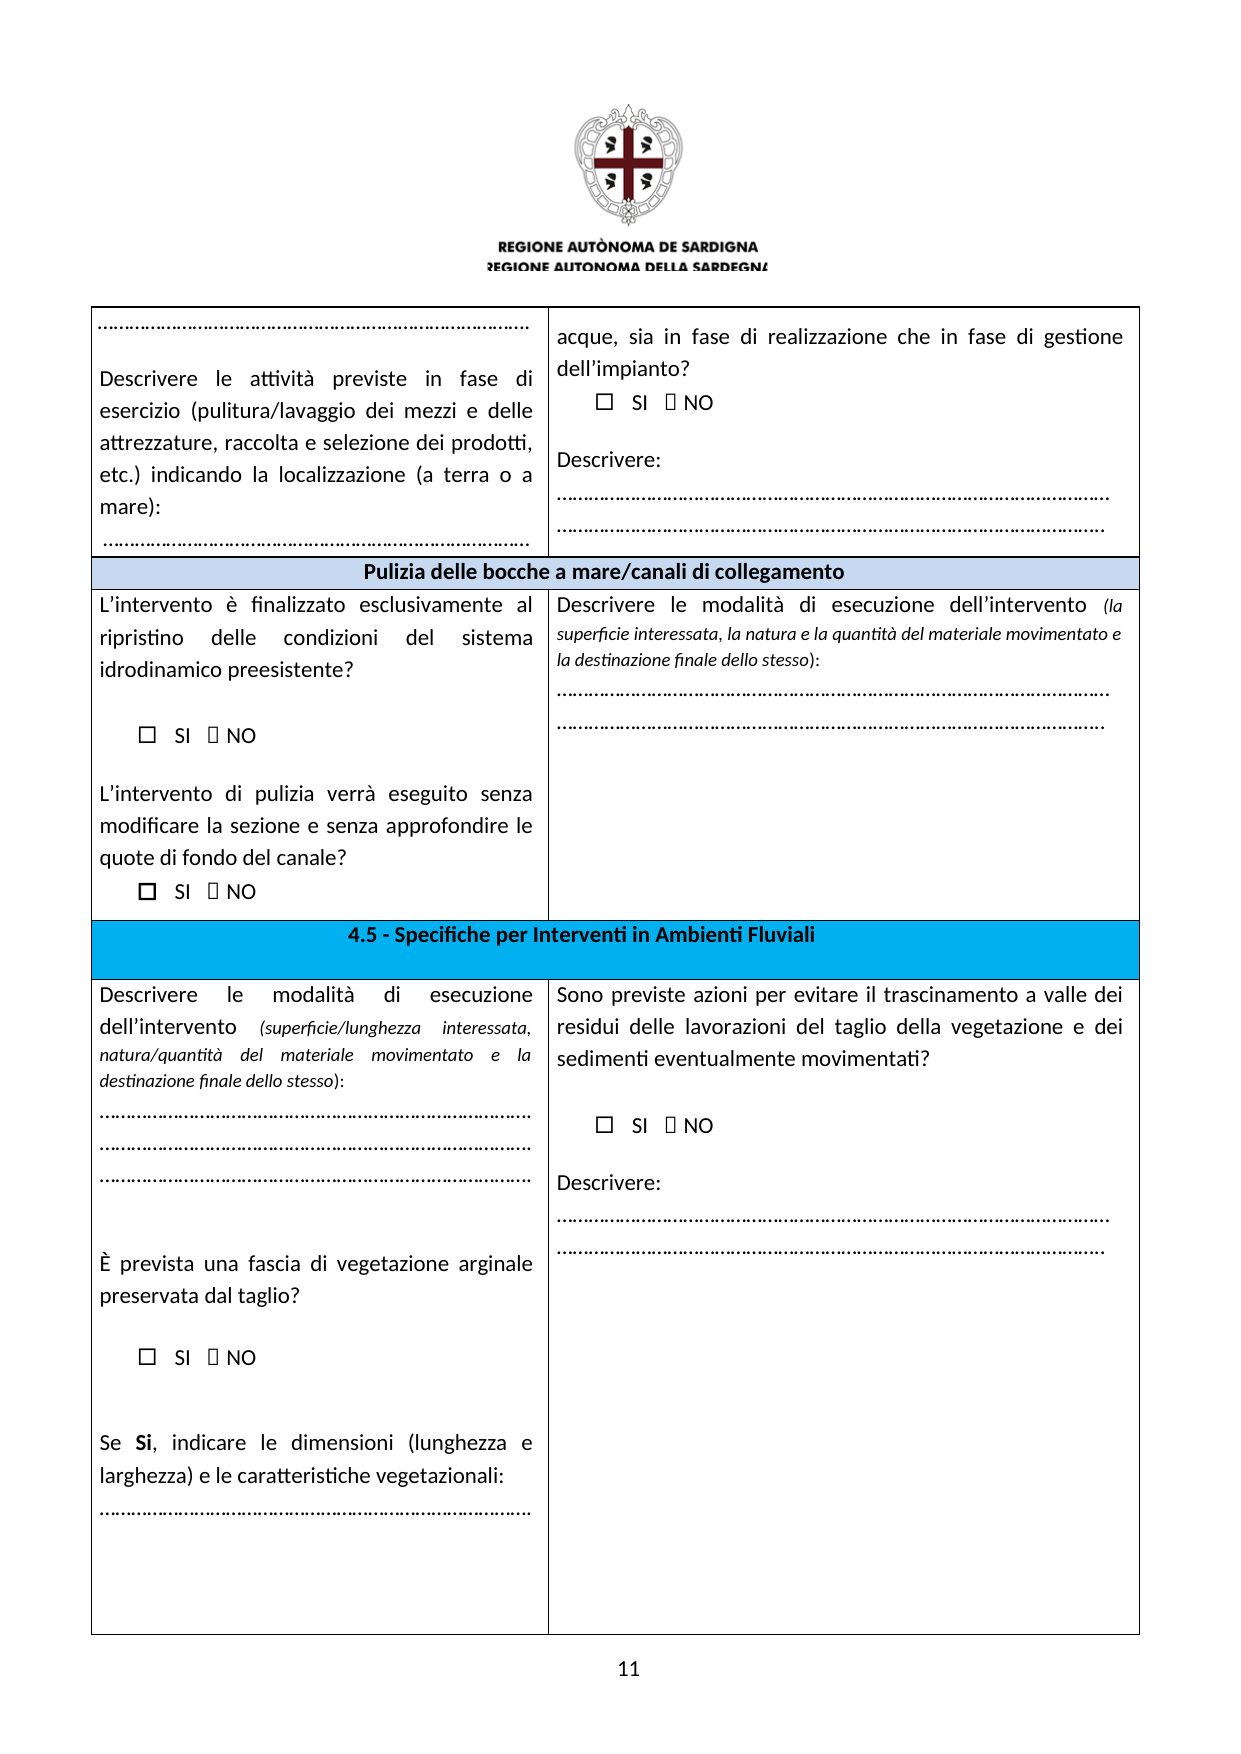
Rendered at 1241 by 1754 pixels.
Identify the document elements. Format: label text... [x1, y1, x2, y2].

table_cell Descrivere le modalità di esecuzione dell’intervento (la superficie interessata, la natura e la quantità del materiale movimentato e la destinazione finale dello stesso): ……………………………………………………………………………………………………………………………………………………………………………………….. [549, 590, 1139, 919]
table_cell L’intervento è finalizzato esclusivamente al ripristino delle condizioni del sistema idrodinamico preesistente? SI  NO L’intervento di pulizia verrà eseguito senza modificare la sezione e senza approfondire le quote di fondo del canale? SI  NO [92, 590, 548, 919]
picture [486, 104, 768, 270]
table_cell 4.5 - Specifiche per Interventi in Ambienti Fluviali [92, 921, 1139, 979]
table_cell Pulizia delle bocche a mare/canali di collegamento [92, 558, 1139, 589]
